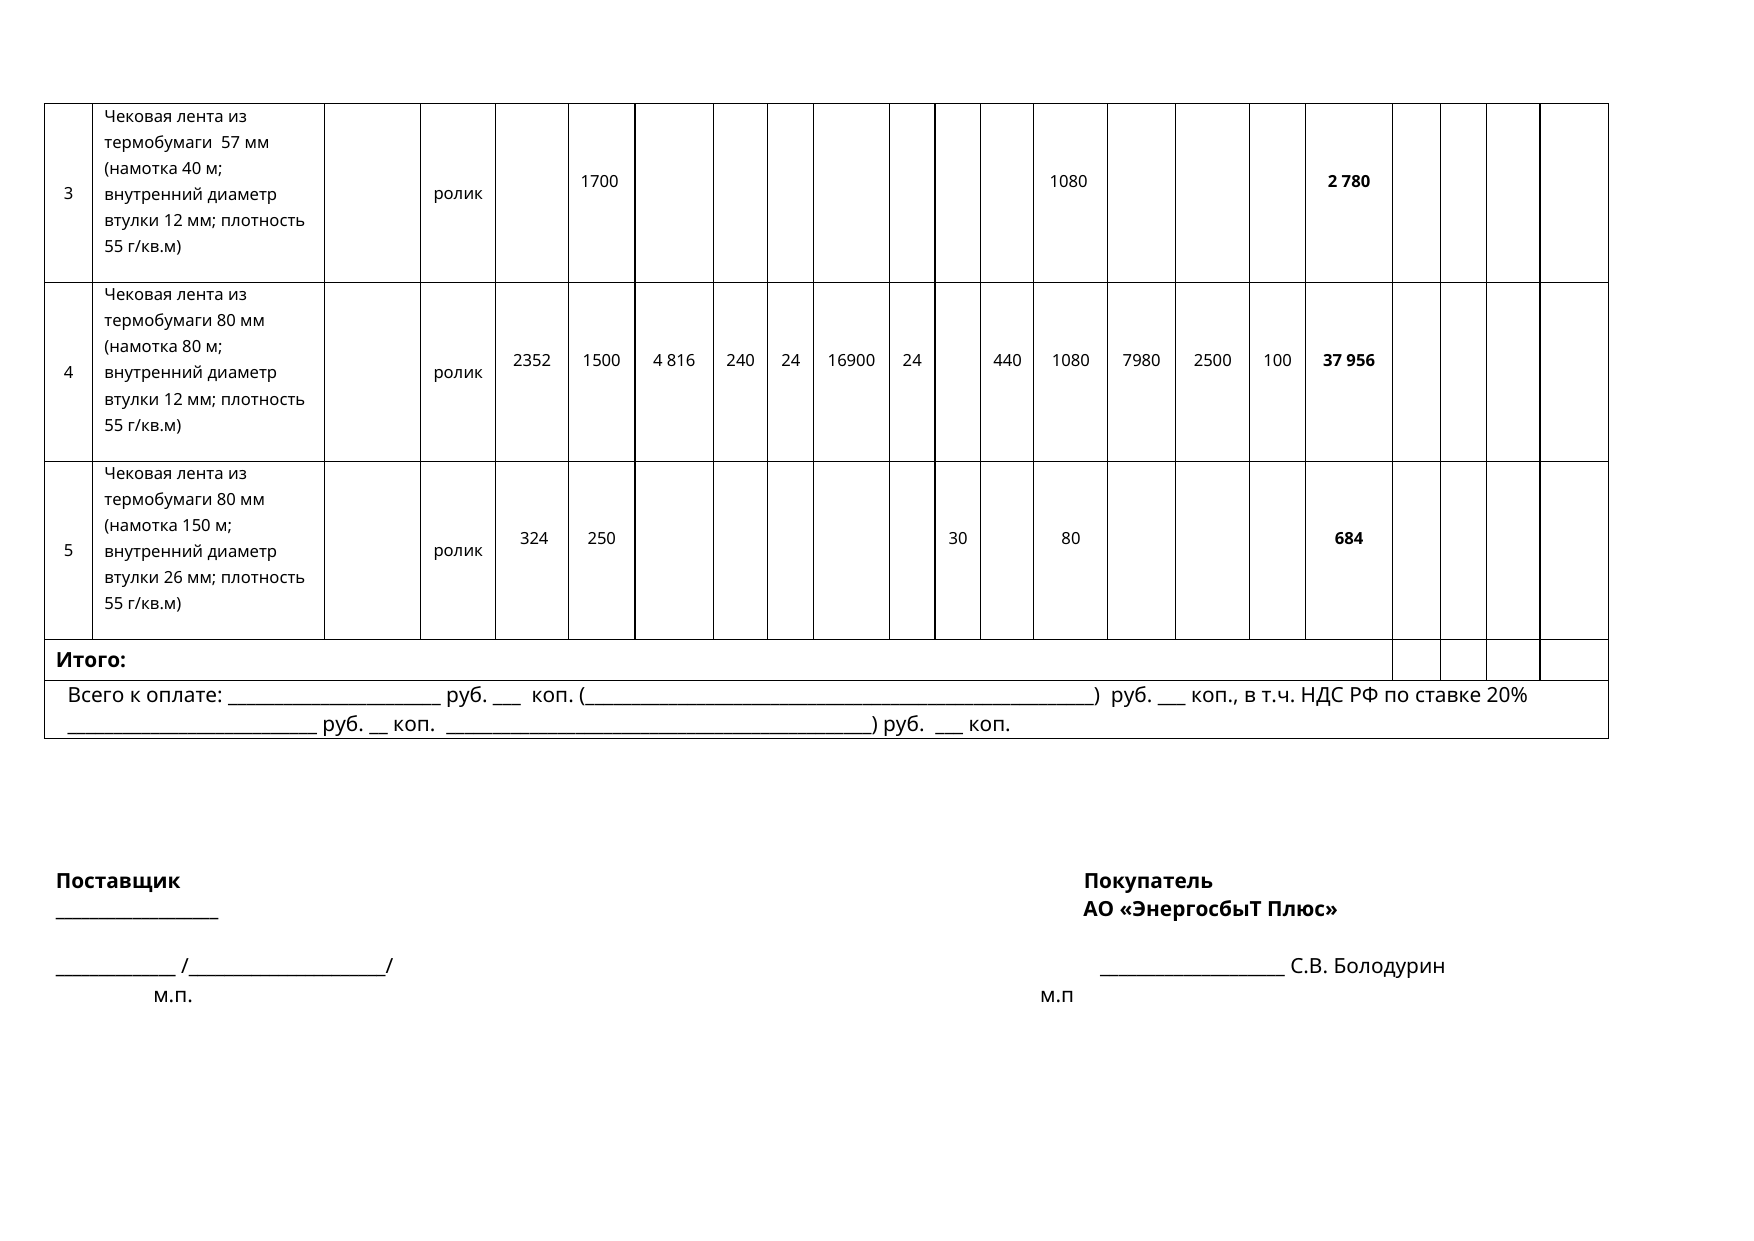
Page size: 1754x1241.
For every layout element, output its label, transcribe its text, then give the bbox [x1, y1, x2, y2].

table_cell 7980 [1108, 283, 1175, 461]
table_cell 440 [981, 283, 1033, 461]
table_cell [1250, 104, 1305, 282]
table_cell [890, 462, 934, 639]
table_cell [1541, 462, 1608, 639]
table_cell [936, 283, 980, 461]
table_cell [1441, 283, 1486, 461]
table_cell [714, 104, 767, 282]
table_cell [936, 104, 980, 282]
table_cell 1700 [569, 104, 634, 282]
table_cell 4 [45, 283, 92, 461]
table_cell 100 [1250, 283, 1305, 461]
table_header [720, 866, 1576, 1114]
table_cell Всего к оплате: _______________________ руб. ___ коп. (_______________________________________________________) руб. ___ коп., в т.ч. НДС РФ по ставке 20% ___________________________ руб. __ коп. ______________________________________________) руб. ___ коп. [45, 681, 1608, 737]
table_cell [1441, 104, 1486, 282]
table_cell [1108, 104, 1175, 282]
table_cell ролик [421, 104, 495, 282]
table_cell 37 956 [1306, 283, 1392, 461]
table_cell 2500 [1176, 283, 1249, 461]
table_cell Чековая лента из термобумаги 80 мм (намотка 80 м; внутренний диаметр втулки 12 мм; плотность 55 г/кв.м) [93, 283, 324, 461]
table_cell 3 [45, 104, 92, 282]
table_cell [1487, 283, 1539, 461]
table_cell 1500 [569, 283, 634, 461]
table_cell [1441, 640, 1486, 679]
table_cell 80 [1034, 462, 1107, 639]
table_cell [1541, 283, 1608, 461]
table_cell [636, 462, 713, 639]
table_cell [1108, 462, 1175, 639]
table_cell 4 816 [636, 283, 713, 461]
table_cell 1080 [1034, 283, 1107, 461]
table_cell 250 [569, 462, 634, 639]
table_cell [768, 104, 813, 282]
table_cell ролик [421, 283, 495, 461]
table_cell [814, 104, 889, 282]
table_cell [1487, 462, 1539, 639]
table_cell 240 [714, 283, 767, 461]
table_cell [1250, 462, 1305, 639]
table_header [44, 866, 720, 1114]
table_cell [1393, 283, 1440, 461]
table_cell 684 [1306, 462, 1392, 639]
table_cell 2352 [496, 283, 568, 461]
table_cell [981, 104, 1033, 282]
table_cell ролик [421, 462, 495, 639]
table_cell [768, 462, 813, 639]
table_cell [1393, 104, 1440, 282]
table_cell [325, 104, 420, 282]
table_cell Чековая лента из термобумаги 80 мм (намотка 150 м; внутренний диаметр втулки 26 мм; плотность 55 г/кв.м) [93, 462, 324, 639]
table_cell 1080 [1034, 104, 1107, 282]
table_cell 324 [496, 462, 568, 639]
table_cell 24 [890, 283, 934, 461]
table_cell [636, 104, 713, 282]
table_cell 24 [768, 283, 813, 461]
table_cell [325, 283, 420, 461]
table_cell [1541, 640, 1608, 679]
table_cell [1441, 462, 1486, 639]
table_cell [1487, 640, 1539, 679]
table_cell [981, 462, 1033, 639]
table_cell [496, 104, 568, 282]
table_cell 2 780 [1306, 104, 1392, 282]
table_cell [890, 104, 934, 282]
table_cell [814, 462, 889, 639]
table_cell [1176, 104, 1249, 282]
table_cell [325, 462, 420, 639]
table_cell 30 [936, 462, 980, 639]
table_cell [1393, 640, 1440, 679]
table_cell Итого: [45, 640, 1392, 679]
table_cell [1176, 462, 1249, 639]
table_cell 16900 [814, 283, 889, 461]
table_cell [1541, 104, 1608, 282]
table_cell Чековая лента из термобумаги 57 мм (намотка 40 м; внутренний диаметр втулки 12 мм; плотность 55 г/кв.м) [93, 104, 324, 282]
table_cell [1487, 104, 1539, 282]
table_cell 5 [45, 462, 92, 639]
table_cell [714, 462, 767, 639]
table_cell [1393, 462, 1440, 639]
